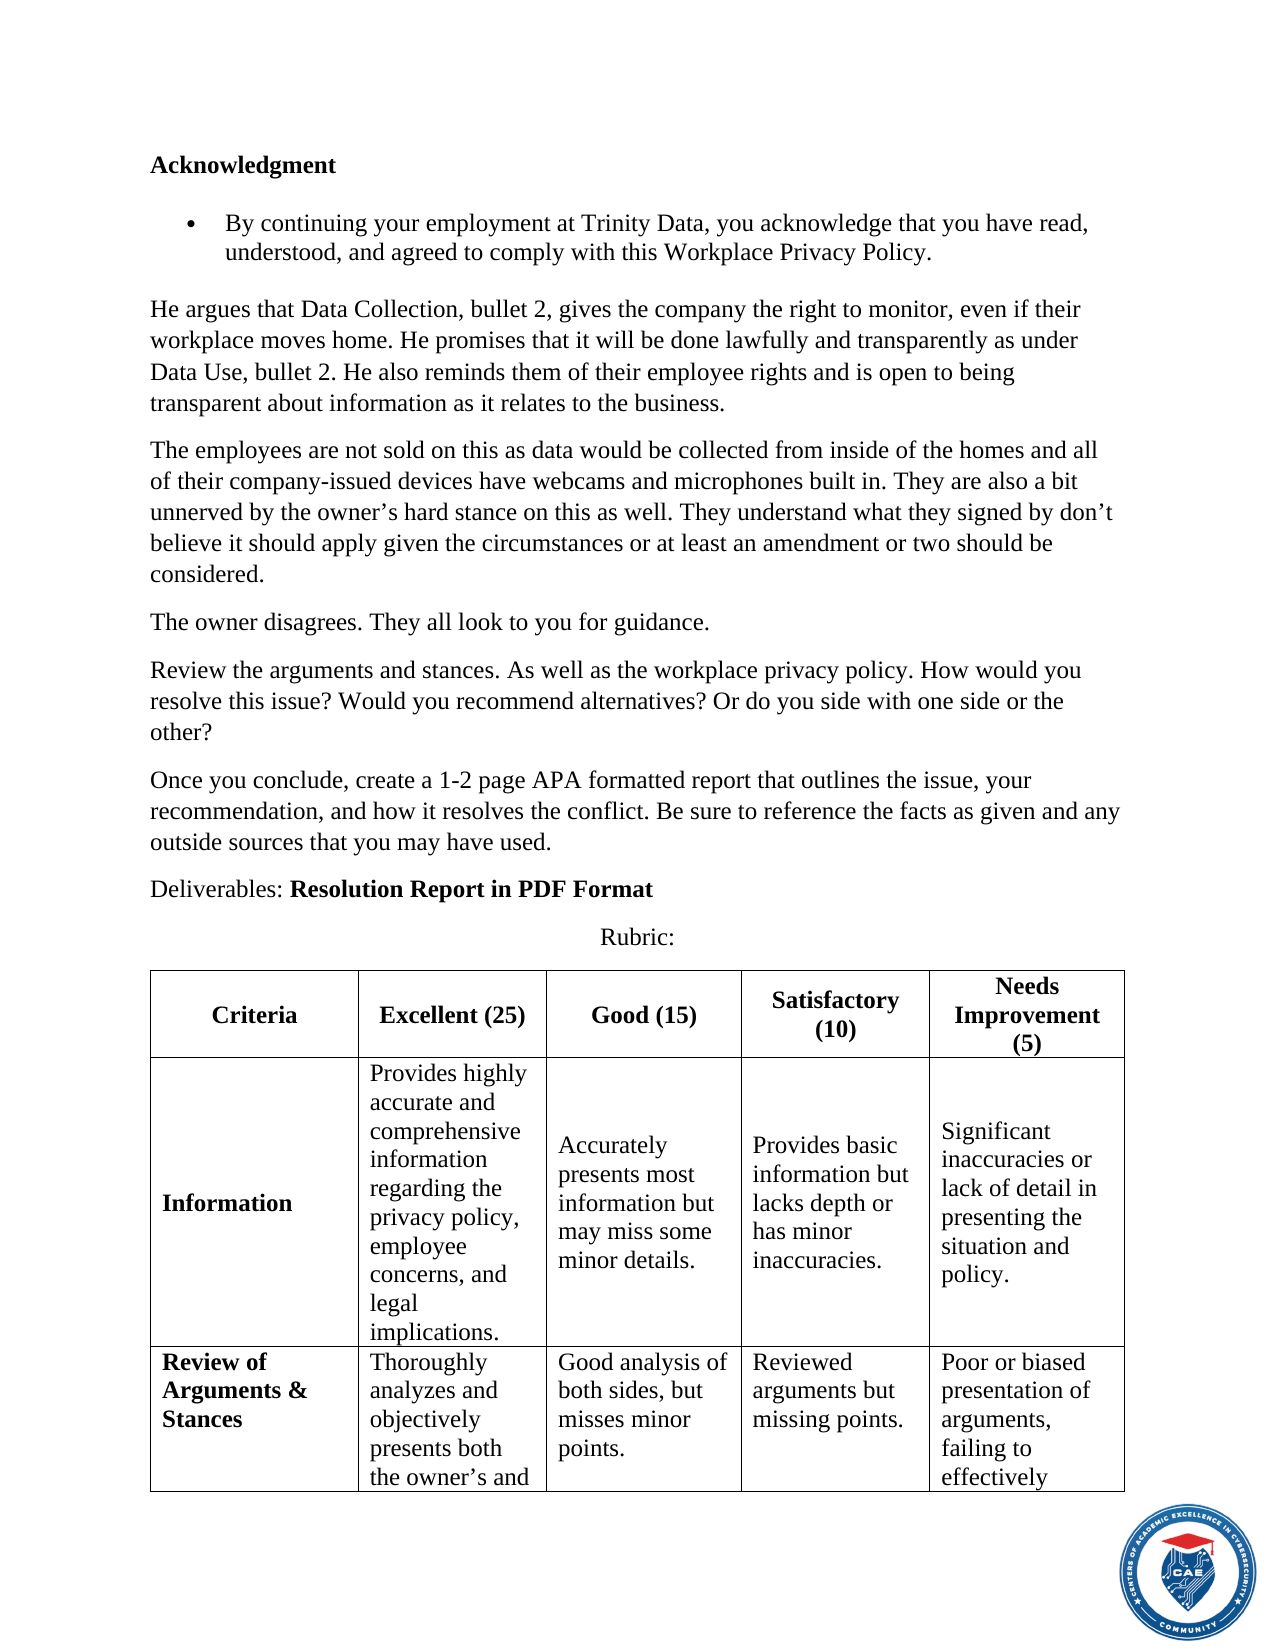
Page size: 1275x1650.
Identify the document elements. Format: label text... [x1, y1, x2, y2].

table_header Criteria [151, 971, 358, 1057]
table_header Needs Improvement (5) [930, 971, 1124, 1057]
text He argues that Data Collection, bullet 2, gives the company the right to monitor, even if their workplace moves home. He promises that it will be done lawfully and transparently as under Data Use, bullet 2. He also reminds them of their employee rights and is open to being transparent about information as it relates to the business. [150, 294, 1125, 416]
text Review the arguments and stances. As well as the workplace privacy policy. How would you resolve this issue? Would you recommend alternatives? Or do you side with one side or the other? [150, 655, 1125, 746]
table_cell Poor or biased presentation of arguments, failing to effectively address both perspectives. [930, 1347, 1124, 1491]
table_header Excellent (25) [359, 971, 546, 1057]
text Once you conclude, create a 1-2 page APA formatted report that outlines the issue, your recommendation, and how it resolves the conflict. Be sure to reference the facts as given and any outside sources that you may have used. [150, 765, 1125, 856]
text Acknowledgment [150, 150, 1125, 179]
table_cell Review of Arguments & Stances [151, 1347, 358, 1491]
picture [1112, 1496, 1263, 1643]
table_cell Provides highly accurate and comprehensive information regarding the privacy policy, employee concerns, and legal implications. [359, 1058, 546, 1346]
table_cell Accurately presents most information but may miss some minor details. [547, 1058, 741, 1346]
table_cell Reviewed arguments but missing points. [742, 1347, 929, 1491]
text Rubric: [150, 922, 1125, 951]
list By continuing your employment at Trinity Data, you acknowledge that you have read, understood, and agreed to comply with this Workplace Privacy Policy. [187, 208, 1125, 265]
table_cell Thoroughly analyzes and objectively presents both the owner’s and the employees’ perspectives. Demonstrates understanding of the conflict. [359, 1347, 546, 1491]
text Deliverables: Resolution Report in PDF Format [150, 874, 1125, 903]
text The owner disagrees. They all look to you for guidance. [150, 607, 1125, 636]
table_header Satisfactory (10) [742, 971, 929, 1057]
text The employees are not sold on this as data would be collected from inside of the homes and all of their company-issued devices have webcams and microphones built in. They are also a bit unnerved by the owner’s hard stance on this as well. They understand what they signed by don’t believe it should apply given the circumstances or at least an amendment or two should be considered. [150, 435, 1125, 588]
table_header Good (15) [547, 971, 741, 1057]
table_cell Information [151, 1058, 358, 1346]
table_cell Good analysis of both sides, but misses minor points. [547, 1347, 741, 1491]
table_cell Significant inaccuracies or lack of detail in presenting the situation and policy. [930, 1058, 1124, 1346]
table_cell Provides basic information but lacks depth or has minor inaccuracies. [742, 1058, 929, 1346]
